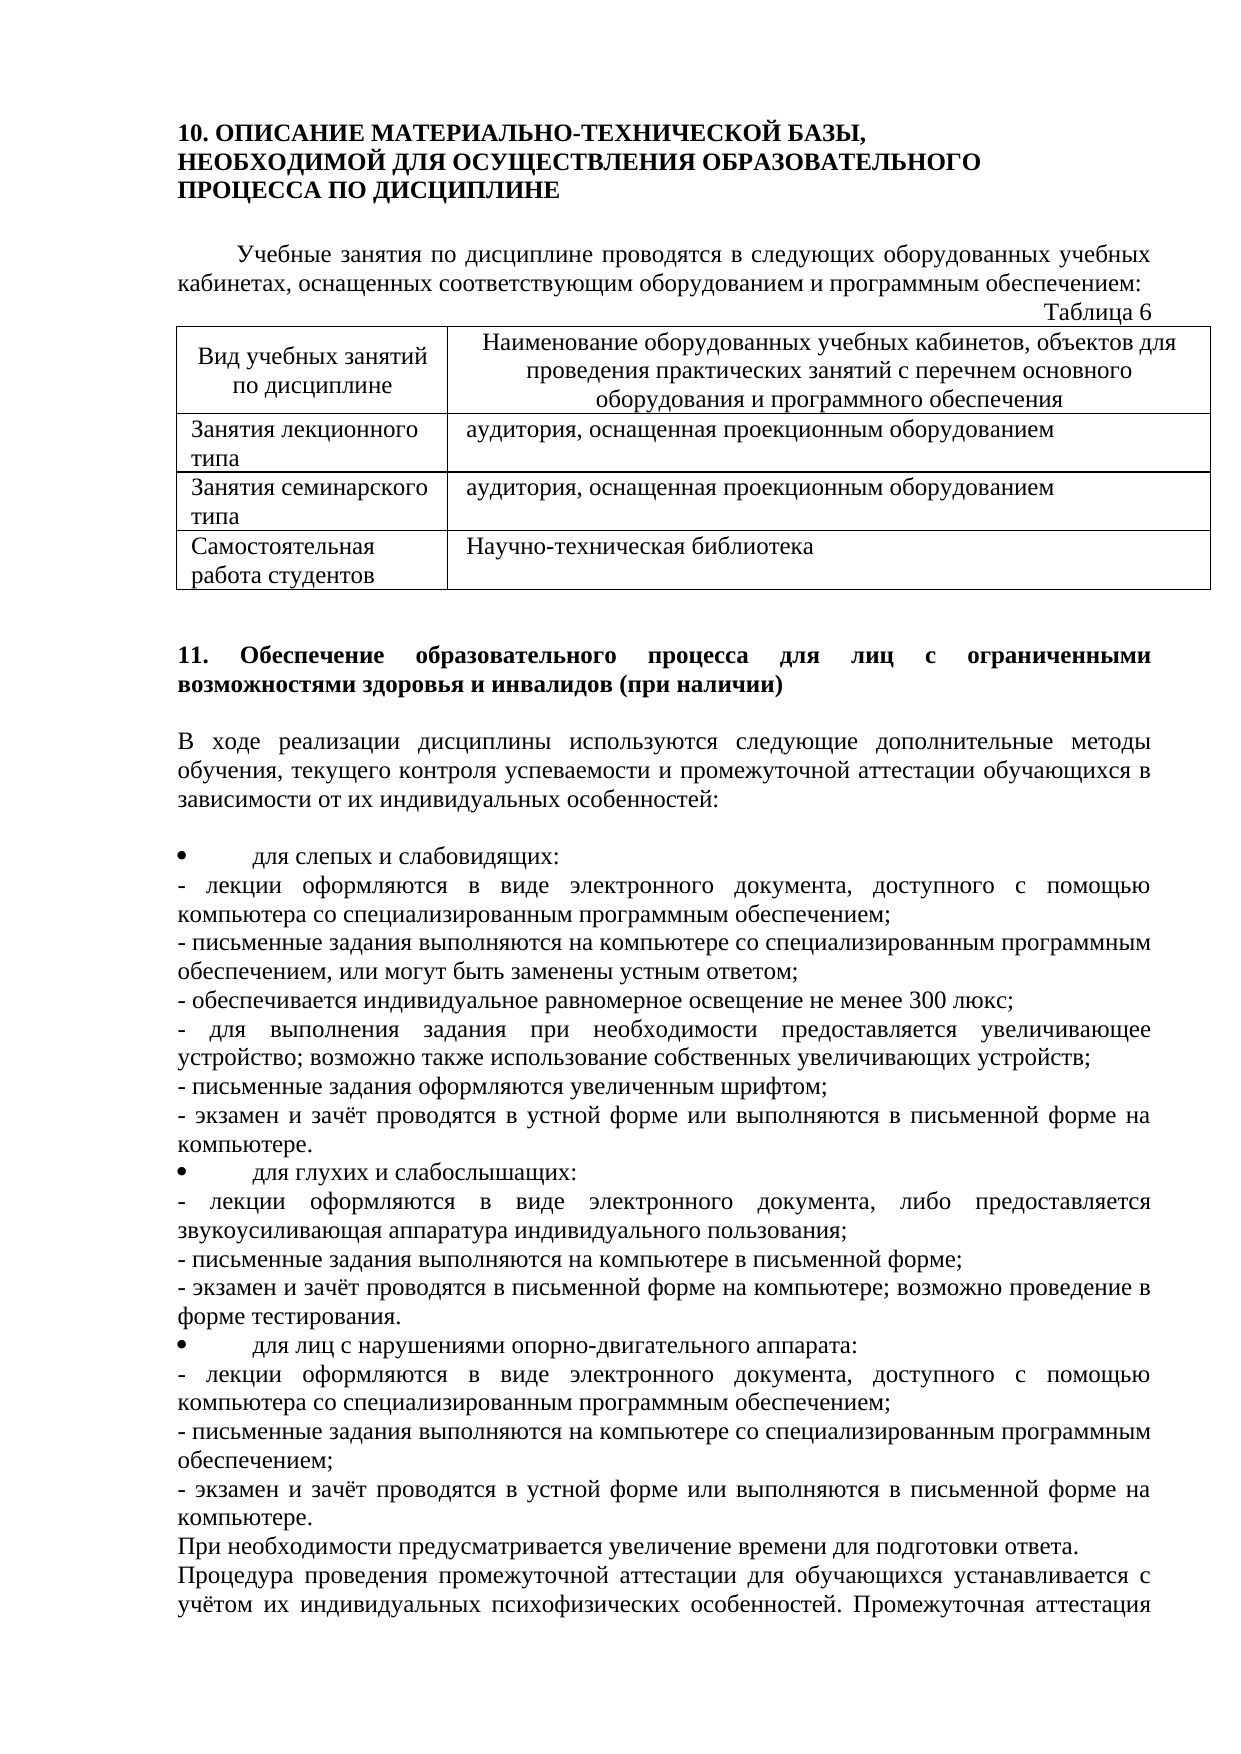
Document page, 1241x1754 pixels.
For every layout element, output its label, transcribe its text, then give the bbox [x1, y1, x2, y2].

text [177, 1560, 1152, 1617]
text - лекции оформляются в виде электронного документа, доступного с помощью компьютера со специализированным программным обеспечением; [177, 870, 1152, 927]
text - для выполнения задания при необходимости предоставляется увеличивающее устройство; возможно также использование собственных увеличивающих устройств; [177, 1014, 1152, 1071]
list для слепых и слабовидящих: [177, 841, 1152, 870]
text 11. Обеспечение образовательного процесса для лиц с ограниченными возможностями здоровья и инвалидов (при наличии) [177, 640, 1152, 697]
text - экзамен и зачёт проводятся в устной форме или выполняются в письменной форме на компьютере. [177, 1100, 1152, 1157]
table_cell аудитория, оснащенная проекционным оборудованием [448, 414, 1210, 471]
table_header Вид учебных занятий по дисциплине [177, 327, 447, 413]
text - письменные задания выполняются на компьютере со специализированным программным обеспечением, или могут быть заменены устным ответом; [177, 927, 1152, 985]
table_cell Занятия лекционного типа [177, 414, 447, 471]
text 10. ОПИСАНИЕ МАТЕРИАЛЬНО-ТЕХНИЧЕСКОЙ БАЗЫ, НЕОБХОДИМОЙ ДЛЯ ОСУЩЕСТВЛЕНИЯ ОБРАЗОВАТЕЛЬНОГО ПРОЦЕССА ПО ДИСЦИПЛИНЕ [177, 118, 1014, 204]
text - письменные задания выполняются на компьютере со специализированным программным обеспечением; [177, 1416, 1152, 1474]
table_cell Занятия семинарского типа [177, 473, 447, 530]
table_cell аудитория, оснащенная проекционным оборудованием [448, 473, 1210, 530]
text - обеспечивается индивидуальное равномерное освещение не менее 300 люкс; [177, 985, 1152, 1014]
table_cell Самостоятельная работа студентов [177, 531, 447, 588]
text - письменные задания выполняются на компьютере в письменной форме; [177, 1244, 1152, 1272]
text Таблица 6 [177, 297, 1152, 326]
list для лиц с нарушениями опорно-двигательного аппарата: [177, 1330, 1152, 1359]
text - лекции оформляются в виде электронного документа, либо предоставляется звукоусиливающая аппаратура индивидуального пользования; [177, 1186, 1152, 1244]
table_cell Научно-техническая библиотека [448, 531, 1210, 588]
text - лекции оформляются в виде электронного документа, доступного с помощью компьютера со специализированным программным обеспечением; [177, 1359, 1152, 1416]
text Учебные занятия по дисциплине проводятся в следующих оборудованных учебных кабинетах, оснащенных соответствующим оборудованием и программным обеспечением: [177, 239, 1152, 297]
text - экзамен и зачёт проводятся в устной форме или выполняются в письменной форме на компьютере. [177, 1474, 1152, 1531]
text При необходимости предусматривается увеличение времени для подготовки ответа. [177, 1531, 1152, 1560]
table_header Наименование оборудованных учебных кабинетов, объектов для проведения практических занятий с перечнем основного оборудования и программного обеспечения [448, 327, 1210, 413]
list для глухих и слабослышащих: [177, 1157, 1152, 1186]
text - экзамен и зачёт проводятся в письменной форме на компьютере; возможно проведение в форме тестирования. [177, 1272, 1152, 1330]
text - письменные задания оформляются увеличенным шрифтом; [177, 1071, 1152, 1100]
text В ходе реализации дисциплины используются следующие дополнительные методы обучения, текущего контроля успеваемости и промежуточной аттестации обучающихся в зависимости от их индивидуальных особенностей: [177, 726, 1152, 812]
